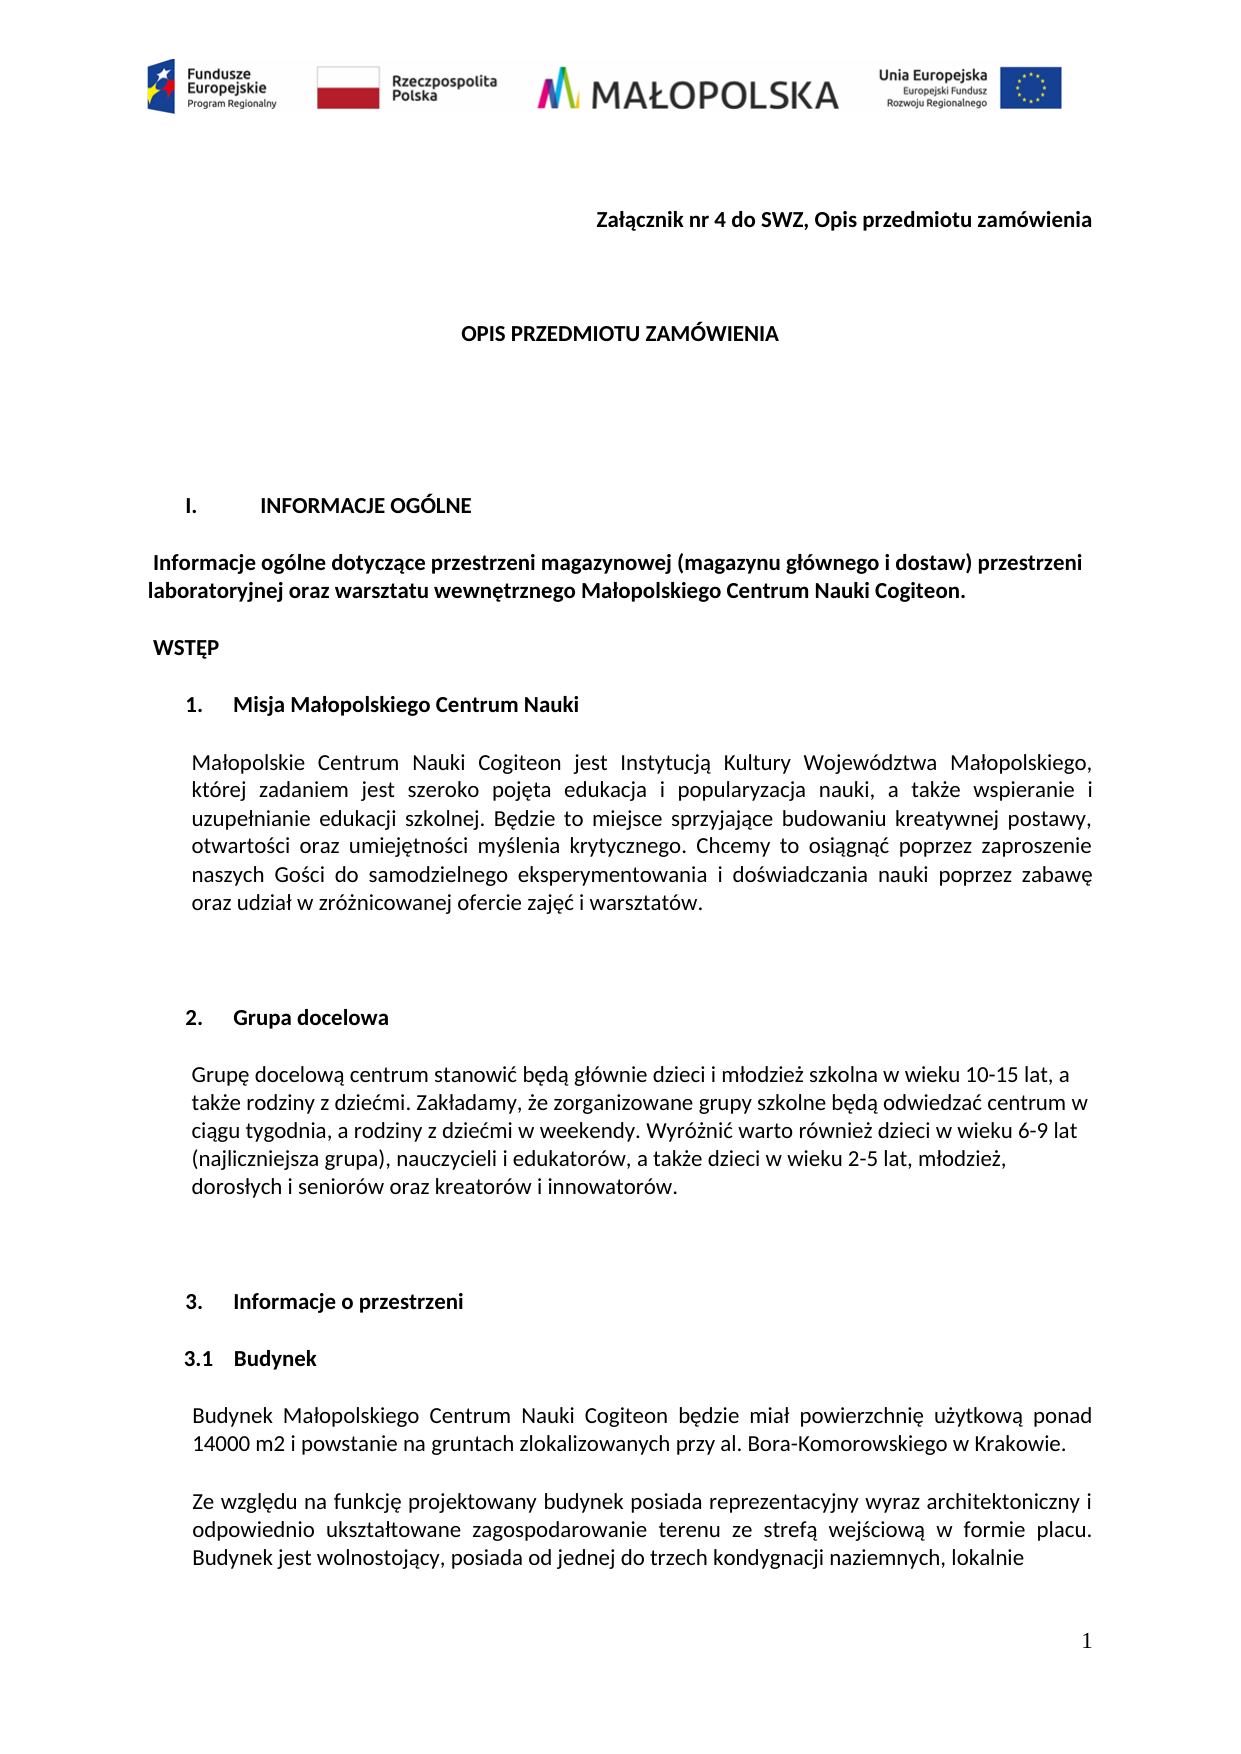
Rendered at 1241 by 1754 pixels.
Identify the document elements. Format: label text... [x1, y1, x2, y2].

text WSTĘP [148, 633, 1092, 661]
text 3.1 Budynek [148, 1344, 1092, 1372]
text Grupę docelową centrum stanowić będą głównie dzieci i młodzież szkolna w wieku 10-15 lat, a także rodziny z dziećmi. Zakładamy, że zorganizowane grupy szkolne będą odwiedzać centrum w ciągu tygodnia, a rodziny z dziećmi w weekendy. Wyróżnić warto również dzieci w wieku 6-9 lat (najliczniejsza grupa), nauczycieli i edukatorów, a także dzieci w wieku 2-5 lat, młodzież, dorosłych i seniorów oraz kreatorów i innowatorów. [191, 1060, 1092, 1200]
list INFORMACJE OGÓLNE [185, 491, 1092, 519]
list Misja Małopolskiego Centrum Nauki [185, 690, 1092, 718]
list Grupa docelowa [185, 1003, 1092, 1031]
text Budynek Małopolskiego Centrum Nauki Cogiteon będzie miał powierzchnię użytkową ponad 14000 m2 i powstanie na gruntach zlokalizowanych przy al. Bora-Komorowskiego w Krakowie. [192, 1402, 1092, 1458]
text Małopolskie Centrum Nauki Cogiteon jest Instytucją Kultury Województwa Małopolskiego, której zadaniem jest szeroko pojęta edukacja i popularyzacja nauki, a także wspieranie i uzupełnianie edukacji szkolnej. Będzie to miejsce sprzyjające budowaniu kreatywnej postawy, otwartości oraz umiejętności myślenia krytycznego. Chcemy to osiągnąć poprzez zaproszenie naszych Gości do samodzielnego eksperymentowania i doświadczania nauki poprzez zabawę oraz udział w zróżnicowanej ofercie zajęć i warsztatów. [191, 748, 1092, 916]
list Informacje o przestrzeni [185, 1287, 1092, 1315]
text OPIS PRZEDMIOTU ZAMÓWIENIA [148, 319, 1092, 347]
text Załącznik nr 4 do SWZ, Opis przedmiotu zamówienia [148, 205, 1092, 233]
text Ze względu na funkcję projektowany budynek posiada reprezentacyjny wyraz architektoniczny i odpowiednio ukształtowane zagospodarowanie terenu ze strefą wejściową w formie placu. Budynek jest wolnostojący, posiada od jednej do trzech kondygnacji naziemnych, lokalnie [192, 1487, 1092, 1571]
text Informacje ogólne dotyczące przestrzeni magazynowej (magazynu głównego i dostaw) przestrzeni laboratoryjnej oraz warsztatu wewnętrznego Małopolskiego Centrum Nauki Cogiteon. [148, 548, 1092, 604]
picture [147, 59, 1062, 114]
